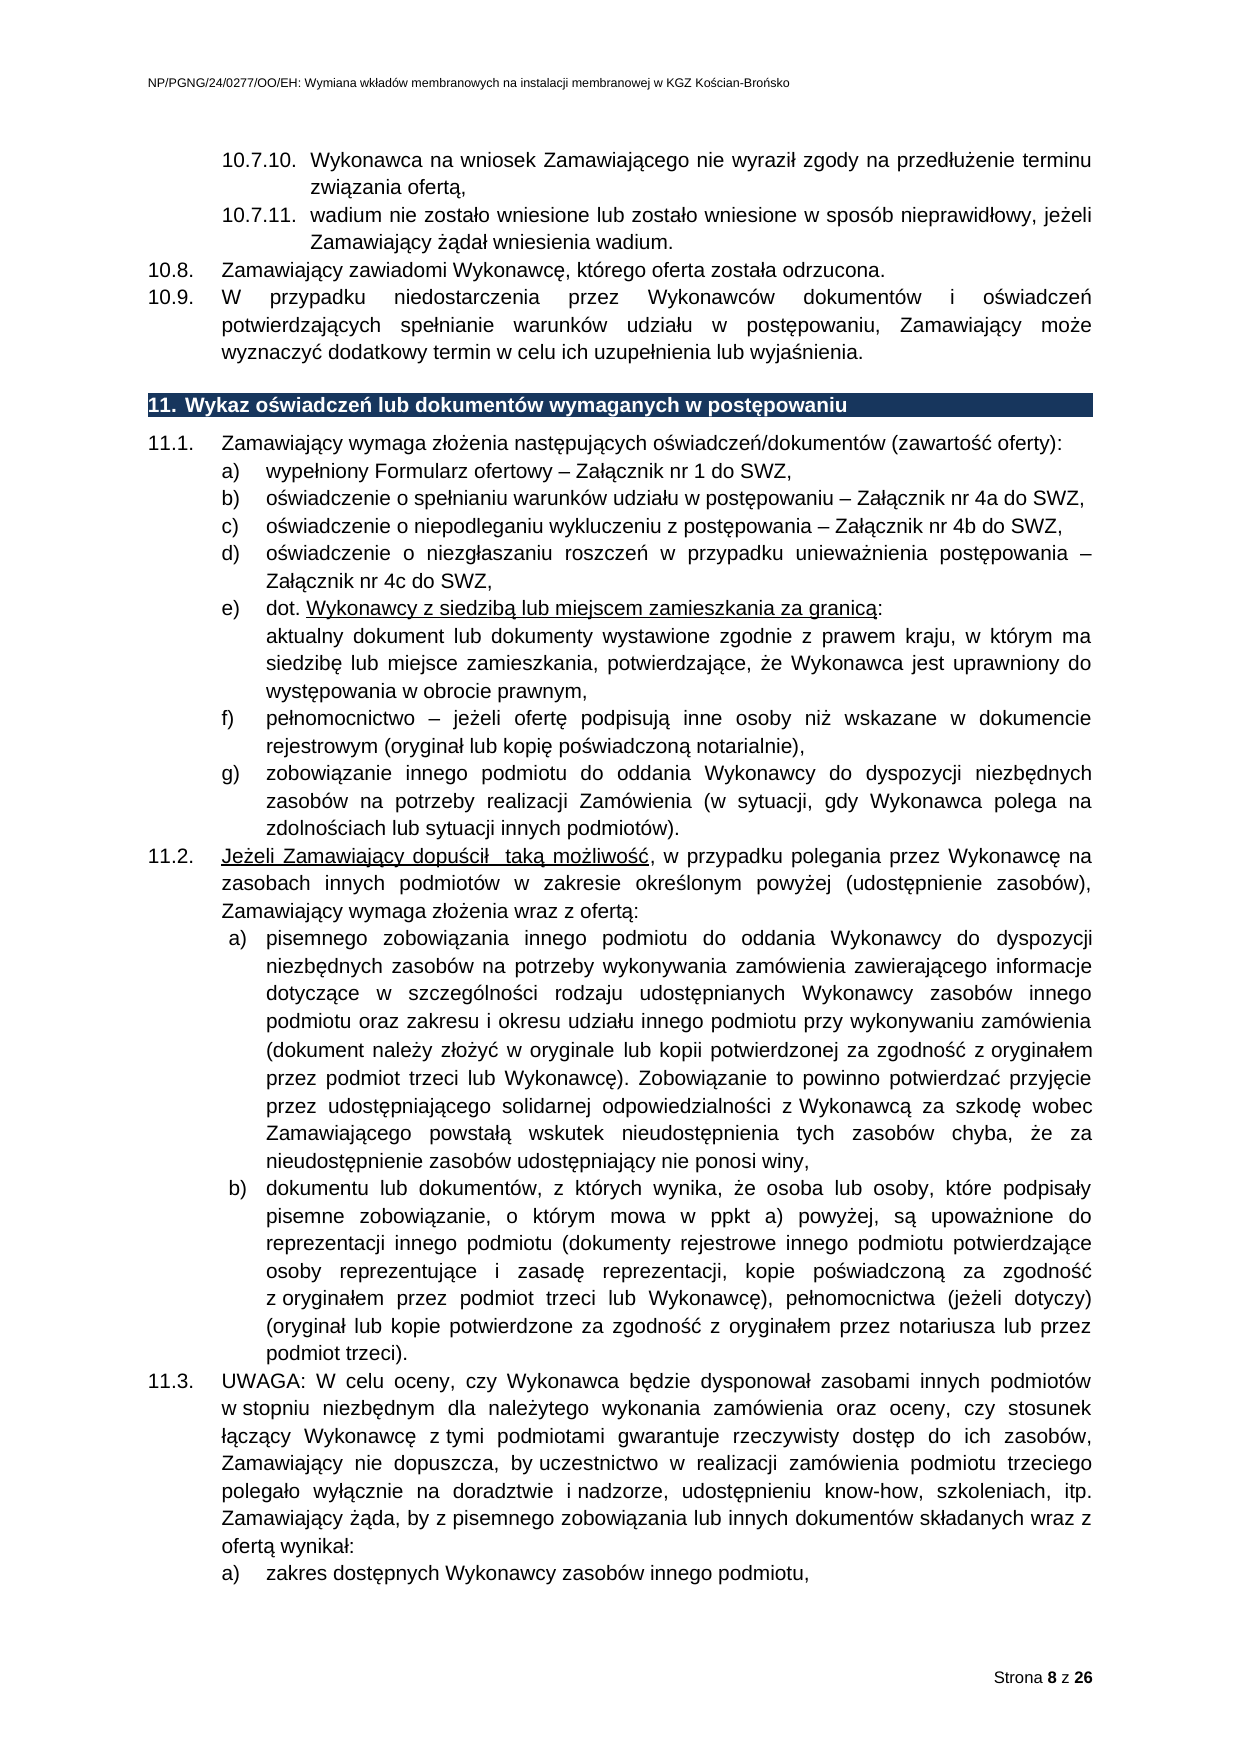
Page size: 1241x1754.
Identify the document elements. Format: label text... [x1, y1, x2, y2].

list oświadczenie o niezgłaszaniu roszczeń w przypadku unieważnienia postępowania – Załącznik nr 4c do SWZ, [221, 541, 1093, 592]
text wadium nie zostało wniesione lub zostało wniesione w sposób nieprawidłowy, jeżeli Zamawiający żądał wniesienia wadium. [222, 203, 1093, 254]
list dokumentu lub dokumentów, z których wynika, że osoba lub osoby, które podpisały pisemne zobowiązanie, o którym mowa w ppkt a) powyżej, są upoważnione do reprezentacji innego podmiotu (dokumenty rejestrowe innego podmiotu potwierdzające osoby reprezentujące i zasadę reprezentacji, kopie poświadczoną za zgodność z oryginałem przez podmiot trzeci lub Wykonawcę), pełnomocnictwa (jeżeli dotyczy) (oryginał lub kopie potwierdzone za zgodność z oryginałem przez notariusza lub przez podmiot trzeci). [228, 1176, 1093, 1365]
text UWAGA: W celu oceny, czy Wykonawca będzie dysponował zasobami innych podmiotów w stopniu niezbędnym dla należytego wykonania zamówienia oraz oceny, czy stosunek łączący Wykonawcę z tymi podmiotami gwarantuje rzeczywisty dostęp do ich zasobów, Zamawiający nie dopuszcza, by uczestnictwo w realizacji zamówienia podmiotu trzeciego polegało wyłącznie na doradztwie i nadzorze, udostępnieniu know-how, szkoleniach, itp. Zamawiający żąda, by z pisemnego zobowiązania lub innych dokumentów składanych wraz z ofertą wynikał: [148, 1369, 1093, 1558]
text W przypadku niedostarczenia przez Wykonawców dokumentów i oświadczeń potwierdzających spełnianie warunków udziału w postępowaniu, Zamawiający może wyznaczyć dodatkowy termin w celu ich uzupełnienia lub wyjaśnienia. [148, 285, 1093, 364]
list wypełniony Formularz ofertowy – Załącznik nr 1 do SWZ, [221, 458, 1093, 482]
text Wykaz oświadczeń lub dokumentów wymaganych w postępowaniu [148, 393, 1093, 417]
text Jeżeli Zamawiający dopuścił taką możliwość, w przypadku polegania przez Wykonawcę na zasobach innych podmiotów w zakresie określonym powyżej (udostępnienie zasobów), Zamawiający wymaga złożenia wraz z ofertą: [148, 843, 1093, 922]
list pełnomocnictwo – jeżeli ofertę podpisują inne osoby niż wskazane w dokumencie rejestrowym (oryginał lub kopię poświadczoną notarialnie), [221, 706, 1093, 757]
list dot. Wykonawcy z siedzibą lub miejscem zamieszkania za granicą: [221, 596, 1093, 620]
text Wykonawca na wniosek Zamawiającego nie wyraził zgody na przedłużenie terminu związania ofertą, [222, 148, 1093, 199]
text Zamawiający wymaga złożenia następujących oświadczeń/dokumentów (zawartość oferty): [148, 431, 1093, 455]
list zobowiązanie innego podmiotu do oddania Wykonawcy do dyspozycji niezbędnych zasobów na potrzeby realizacji Zamówienia (w sytuacji, gdy Wykonawca polega na zdolnościach lub sytuacji innych podmiotów). [221, 761, 1093, 840]
list pisemnego zobowiązania innego podmiotu do oddania Wykonawcy do dyspozycji niezbędnych zasobów na potrzeby wykonywania zamówienia zawierającego informacje dotyczące w szczególności rodzaju udostępnianych Wykonawcy zasobów innego podmiotu oraz zakresu i okresu udziału innego podmiotu przy wykonywaniu zamówienia (dokument należy złożyć w oryginale lub kopii potwierdzonej za zgodność z oryginałem przez podmiot trzeci lub Wykonawcę). Zobowiązanie to powinno potwierdzać przyjęcie przez udostępniającego solidarnej odpowiedzialności z Wykonawcą za szkodę wobec Zamawiającego powstałą wskutek nieudostępnienia tych zasobów chyba, że za nieudostępnienie zasobów udostępniający nie ponosi winy, [228, 926, 1093, 1173]
list aktualny dokument lub dokumenty wystawione zgodnie z prawem kraju, w którym ma siedzibę lub miejsce zamieszkania, potwierdzające, że Wykonawca jest uprawniony do występowania w obrocie prawnym, [266, 623, 1093, 702]
list oświadczenie o spełnianiu warunków udziału w postępowaniu – Załącznik nr 4a do SWZ, [221, 486, 1093, 510]
list zakres dostępnych Wykonawcy zasobów innego podmiotu, [221, 1561, 1093, 1585]
list oświadczenie o niepodleganiu wykluczeniu z postępowania – Załącznik nr 4b do SWZ, [221, 513, 1093, 537]
text Zamawiający zawiadomi Wykonawcę, którego oferta została odrzucona. [148, 258, 1093, 282]
